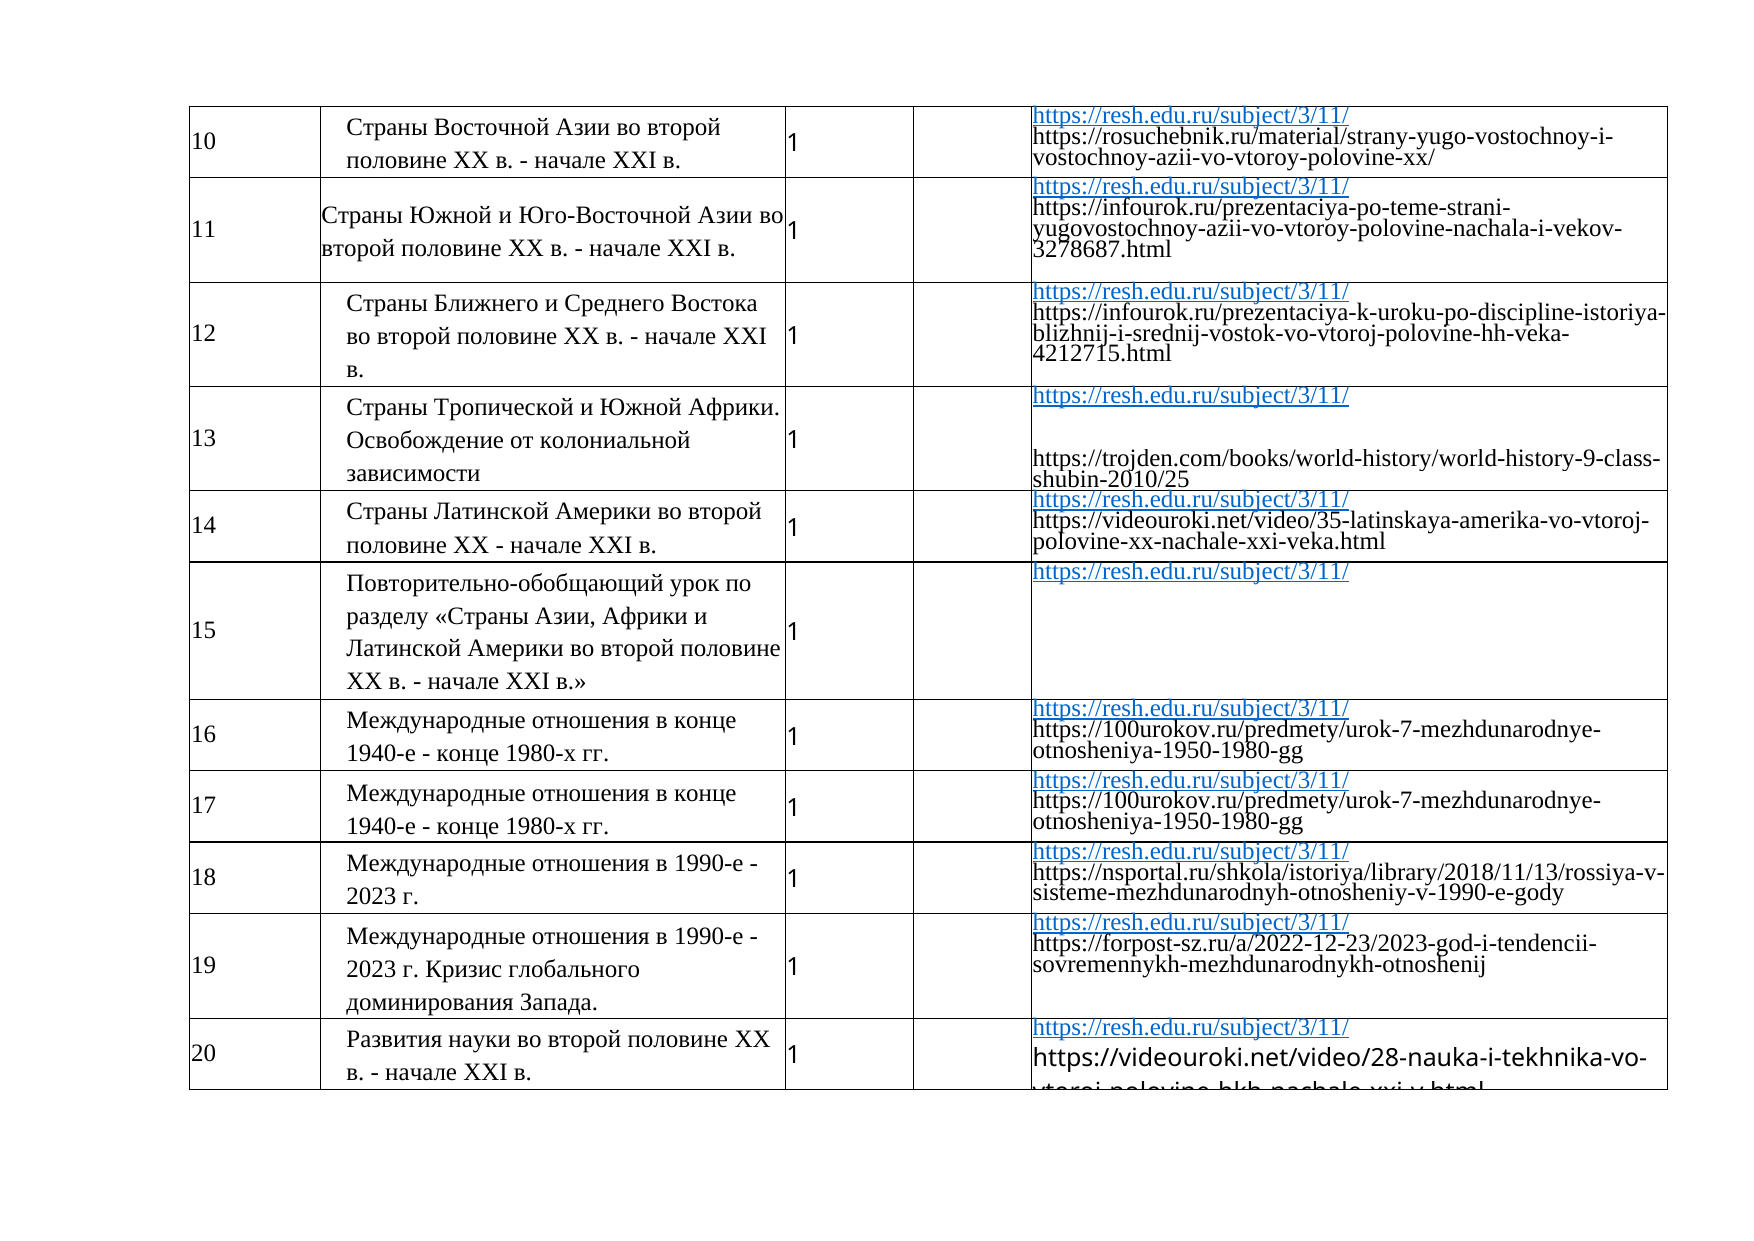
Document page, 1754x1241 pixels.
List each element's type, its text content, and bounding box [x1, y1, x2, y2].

table_cell Международные отношения в конце 1940-е - конце 1980-х гг. [321, 771, 785, 841]
table_header https://resh.edu.ru/subject/3/11/ https://rosuchebnik.ru/material/strany-yugo-vostochnoy-i-vostochnoy-azii-vo-vtoroy-polovine-xx/ [1032, 107, 1667, 177]
table_cell https://resh.edu.ru/subject/3/11/ https://100urokov.ru/predmety/urok-7-mezhdunarodnye-otnosheniya-1950-1980-gg [1032, 700, 1667, 770]
table_cell Развития науки во второй половине XX в. - начале XXI в. [321, 1019, 785, 1089]
table_cell https://resh.edu.ru/subject/3/11/ https://infourok.ru/prezentaciya-po-teme-strani-yugovostochnoy-azii-vo-vtoroy-polovine-nachala-i-vekov-3278687.html [1032, 178, 1667, 282]
table_cell [914, 563, 1031, 699]
table_cell https://resh.edu.ru/subject/3/11/ [1032, 563, 1667, 699]
table_cell Страны Ближнего и Среднего Востока во второй половине XX в. - начале XXI в. [321, 283, 785, 386]
table_header 1 [786, 107, 913, 177]
table_header Страны Восточной Азии во второй половине ХХ в. - начале XXI в. [321, 107, 785, 177]
table_cell 1 [786, 914, 913, 1017]
table_cell 1 [786, 283, 913, 386]
table_cell https://resh.edu.ru/subject/3/11/ https://videouroki.net/video/35-latinskaya-amerika-vo-vtoroj-polovine-xx-nachale-xxi-veka.html [1032, 491, 1667, 561]
table_cell Страны Южной и Юго-Восточной Азии во второй половине XX в. - начале XXI в. [321, 178, 785, 282]
table_cell [914, 283, 1031, 386]
table_cell [914, 491, 1031, 561]
table_cell Международные отношения в 1990-е - 2023 г. [321, 843, 785, 913]
table_cell [914, 387, 1031, 490]
table_header [914, 107, 1031, 177]
table_header 10 [190, 107, 320, 177]
table_cell Повторительно-обобщающий урок по разделу «Страны Азии, Африки и Латинской Америки во второй половине XX в. - начале XXI в.» [321, 563, 785, 699]
table_cell 1 [786, 563, 913, 699]
table_cell 19 [190, 914, 320, 1017]
table_cell Международные отношения в конце 1940-е - конце 1980-х гг. [321, 700, 785, 770]
table_cell [914, 1019, 1031, 1089]
table_cell 15 [190, 563, 320, 699]
table_cell 1 [786, 771, 913, 841]
table_cell [914, 178, 1031, 282]
table_cell 14 [190, 491, 320, 561]
table_cell 18 [190, 843, 320, 913]
table_cell Международные отношения в 1990-е - 2023 г. Кризис глобального доминирования Запада. [321, 914, 785, 1017]
table_cell 1 [786, 491, 913, 561]
table_cell https://resh.edu.ru/subject/3/11/ https://videouroki.net/video/28-nauka-i-tekhnika-vo-vtoroj-polovine-hkh-nachale-xxi-v.html [1032, 1019, 1667, 1089]
table_cell 1 [786, 1019, 913, 1089]
table_cell 1 [786, 178, 913, 282]
table_cell 13 [190, 387, 320, 490]
table_cell [914, 771, 1031, 841]
table_cell [914, 914, 1031, 1017]
table_cell https://resh.edu.ru/subject/3/11/ https://100urokov.ru/predmety/urok-7-mezhdunarodnye-otnosheniya-1950-1980-gg [1032, 771, 1667, 841]
table_cell 20 [190, 1019, 320, 1089]
table_cell 17 [190, 771, 320, 841]
table_cell 1 [786, 843, 913, 913]
table_cell Страны Латинской Америки во второй половине XX - начале XXI в. [321, 491, 785, 561]
table_cell [914, 700, 1031, 770]
table_cell Страны Тропической и Южной Африки. Освобождение от колониальной зависимости [321, 387, 785, 490]
table_cell 12 [190, 283, 320, 386]
table_cell 16 [190, 700, 320, 770]
table_cell 1 [786, 387, 913, 490]
table_cell https://resh.edu.ru/subject/3/11/ https://nsportal.ru/shkola/istoriya/library/2018/11/13/rossiya-v-sisteme-mezhdunarodnyh-otnosheniy-v-1990-e-gody [1032, 843, 1667, 913]
table_cell [914, 843, 1031, 913]
table_cell https://resh.edu.ru/subject/3/11/ https://infourok.ru/prezentaciya-k-uroku-po-discipline-istoriya-blizhnij-i-srednij-vostok-vo-vtoroj-polovine-hh-veka-4212715.html [1032, 283, 1667, 386]
table_cell 11 [190, 178, 320, 282]
table_cell https://resh.edu.ru/subject/3/11/ https://trojden.com/books/world-history/world-history-9-class-shubin-2010/25 [1032, 387, 1667, 490]
table_cell https://resh.edu.ru/subject/3/11/ https://forpost-sz.ru/a/2022-12-23/2023-god-i-tendencii-sovremennykh-mezhdunarodnykh-otnoshenij [1032, 914, 1667, 1017]
table_cell 1 [786, 700, 913, 770]
